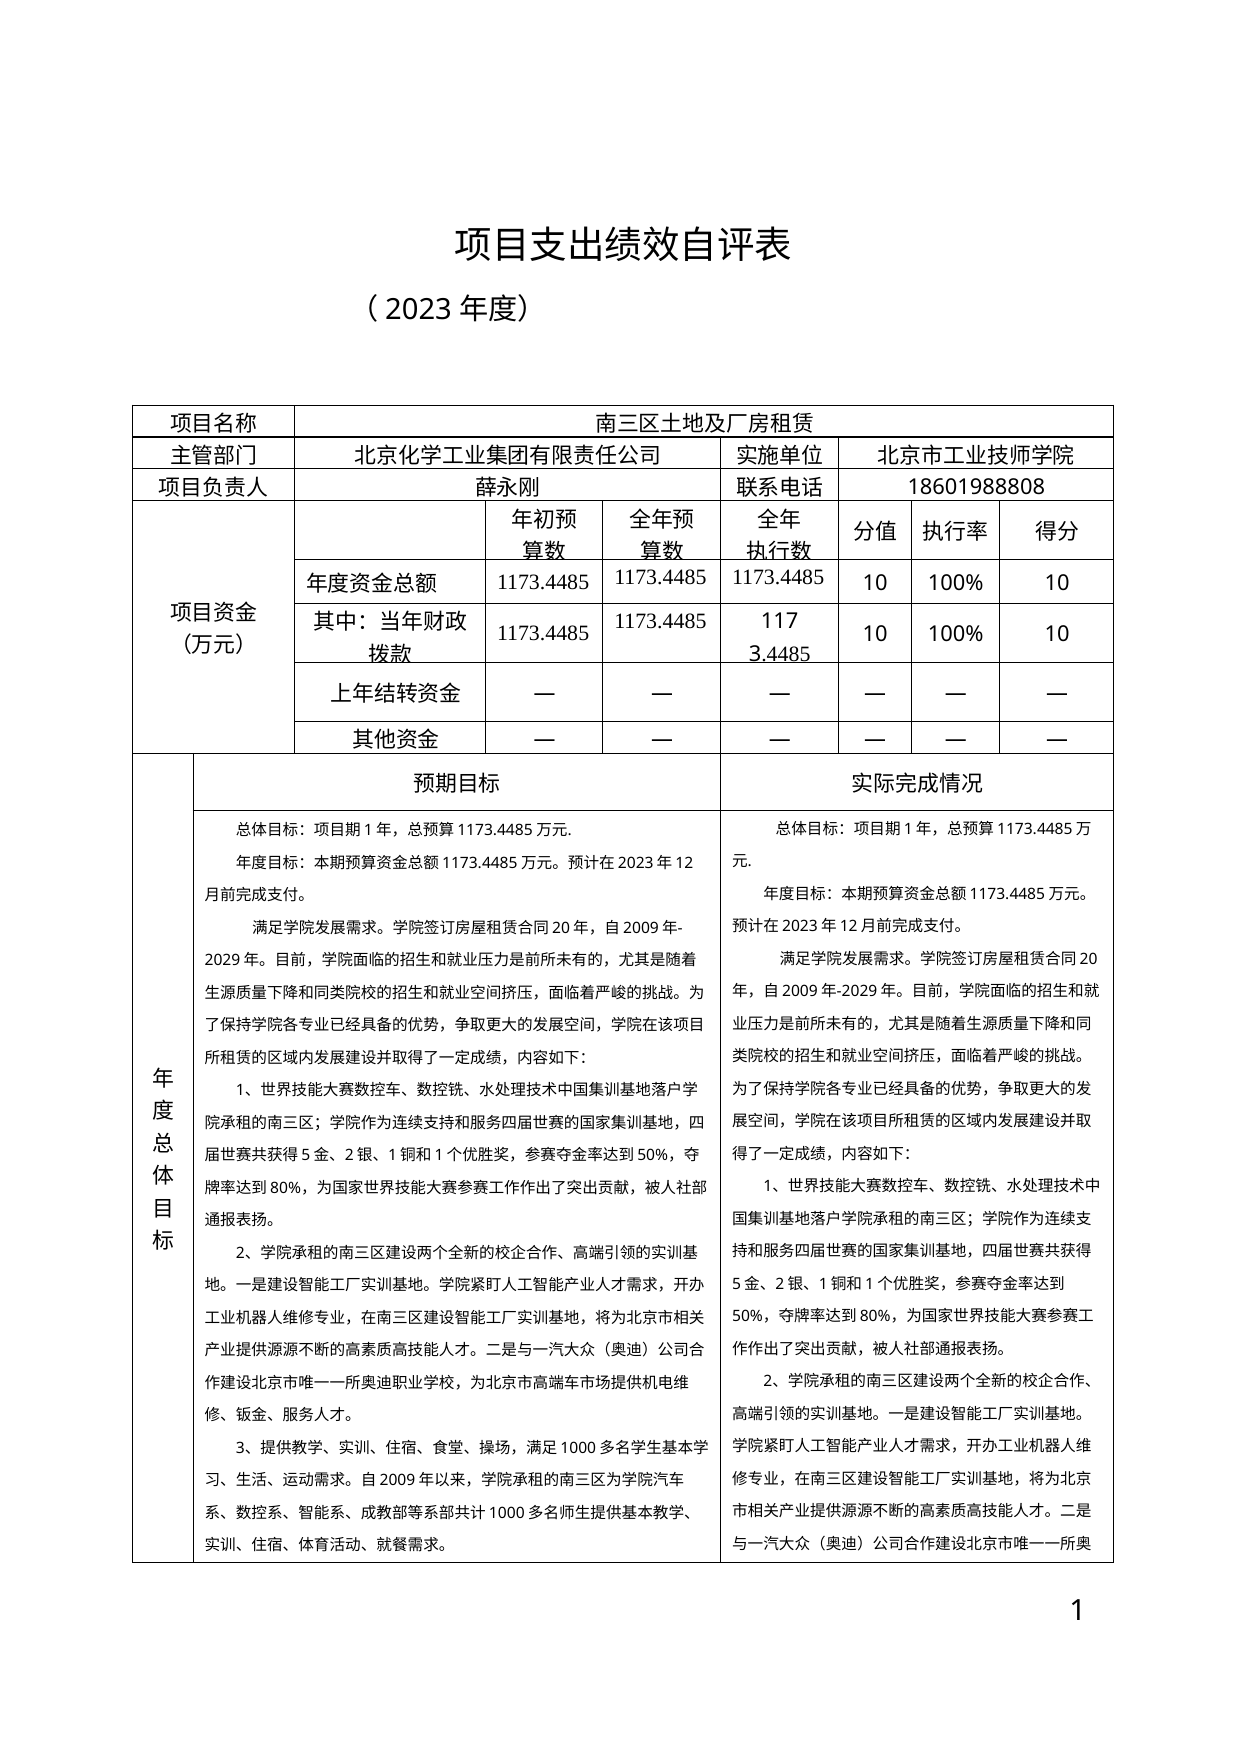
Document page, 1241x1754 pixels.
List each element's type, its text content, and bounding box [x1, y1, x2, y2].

table_cell — [839, 722, 911, 753]
table_cell — [912, 722, 999, 753]
table_header 项目名称 [133, 406, 294, 436]
table_cell — [603, 663, 720, 721]
table_cell 其中：当年财政 拨款 [295, 604, 485, 662]
table_cell 10 [1000, 560, 1113, 603]
table_cell 1173.4485 [721, 604, 838, 662]
table_cell 执行率 [912, 501, 999, 559]
table_cell 1173.4485 [486, 560, 602, 603]
table_cell 联系电话 [721, 469, 838, 500]
text 项目支出绩效自评表 [159, 209, 1087, 274]
table_cell — [603, 722, 720, 753]
table_cell 全年预 算数 [603, 501, 720, 559]
table_cell — [486, 663, 602, 721]
table_cell 北京化学工业集团有限责任公司 [295, 438, 720, 468]
table_cell 总体目标：项目期1年，总预算1173.4485万元. 年度目标：本期预算资金总额1173.4485万元。预计在2023年12月前完成支付。 满足学院发展需求。学院签订房屋租赁合同20年，自2009年-2029年。目前，学院面临的招生和就业压力是前所未有的，尤其是随着生源质量下降和同类院校的招生和就业空间挤压，面临着严峻的挑战。为了保持学院各专业已经具备的优势，争取更大的发展空间，学院在该项目所租赁的区域内发展建设并取得了一定成绩，内容如下： 1、世界技能大赛数控车、数控铣、水处理技术中国集训基地落户学院承租的南三区；学院作为连续支持和服务四届世赛的国家集训基地，四届世赛共获得5金、2银、1铜和1个优胜奖，参赛夺金率达到50%，夺牌率达到80%，为国家世界技能大赛参赛工作作出了突出贡献，被人社部通报表扬。 2、学院承租的南三区建设两个全新的校企合作、高端引领的实训基地。一是建设智能工厂实训基地。学院紧盯人工智能产业人才需求，开办工业机器人维修专业，在南三区建设智能工厂实训基地，将为北京市相关产业提供源源不断的高素质高技能人才。二是与一汽大众（奥迪）公司合作建设北京市唯一一所奥迪职业学校，为北京市高端车市场提供机电维修、钣金、服务人才。 3、提供教学、实训、住宿、食堂、操场，满足1000多名学生基本学习、生活、运动需求。自2009年以来，学院承租的南三区为学院汽车系、数控系、智能系、成教部等系部共计1000多名师生提供基本教学、实训、住宿、体育活动、就餐需求。 [721, 811, 1113, 1562]
table_cell — [839, 663, 911, 721]
table_cell 1173.4485 [721, 560, 838, 603]
table_cell 1173.4485 [486, 604, 602, 662]
table_cell 主管部门 [133, 438, 294, 468]
table_cell — [1000, 663, 1113, 721]
table_cell 年初预 算数 [486, 501, 602, 559]
table_cell 18601988808 [839, 469, 1113, 500]
table_cell 分值 [839, 501, 911, 559]
table_cell 得分 [1000, 501, 1113, 559]
table_cell 总体目标：项目期1年，总预算1173.4485万元. 年度目标：本期预算资金总额1173.4485万元。预计在2023年12月前完成支付。 满足学院发展需求。学院签订房屋租赁合同20年，自2009年-2029年。目前，学院面临的招生和就业压力是前所未有的，尤其是随着生源质量下降和同类院校的招生和就业空间挤压，面临着严峻的挑战。为了保持学院各专业已经具备的优势，争取更大的发展空间，学院在该项目所租赁的区域内发展建设并取得了一定成绩，内容如下： 1、世界技能大赛数控车、数控铣、水处理技术中国集训基地落户学院承租的南三区；学院作为连续支持和服务四届世赛的国家集训基地，四届世赛共获得5金、2银、1铜和1个优胜奖，参赛夺金率达到50%，夺牌率达到80%，为国家世界技能大赛参赛工作作出了突出贡献，被人社部通报表扬。 2、学院承租的南三区建设两个全新的校企合作、高端引领的实训基地。一是建设智能工厂实训基地。学院紧盯人工智能产业人才需求，开办工业机器人维修专业，在南三区建设智能工厂实训基地，将为北京市相关产业提供源源不断的高素质高技能人才。二是与一汽大众（奥迪）公司合作建设北京市唯一一所奥迪职业学校，为北京市高端车市场提供机电维修、钣金、服务人才。 3、提供教学、实训、住宿、食堂、操场，满足1000多名学生基本学习、生活、运动需求。自2009年以来，学院承租的南三区为学院汽车系、数控系、智能系、成教部等系部共计1000多名师生提供基本教学、实训、住宿、体育活动、就餐需求。 [194, 811, 720, 1562]
table_cell 年度资金总额 [295, 560, 485, 603]
table_cell 1173.4485 [603, 604, 720, 662]
table_cell 100% [912, 560, 999, 603]
table_cell 100% [912, 604, 999, 662]
table_cell 10 [1000, 604, 1113, 662]
table_cell 实际完成情况 [721, 754, 1113, 810]
table_cell [295, 501, 485, 559]
table_header 南三区土地及厂房租赁 [295, 406, 1113, 436]
table_cell 项目资金 （万元） [133, 501, 294, 753]
table_cell — [912, 663, 999, 721]
table_cell — [1000, 722, 1113, 753]
table_cell — [721, 722, 838, 753]
table_cell 薛永刚 [295, 469, 720, 500]
table_cell — [721, 663, 838, 721]
table_cell 其他资金 [295, 722, 485, 753]
table_cell 年度总体目标 [133, 754, 193, 1562]
text （ 2023 年度） [159, 274, 1087, 339]
table_cell 10 [839, 560, 911, 603]
table_cell 北京市工业技师学院 [839, 438, 1113, 468]
table_cell — [486, 722, 602, 753]
table_cell 全年 执行数 [721, 501, 838, 559]
table_cell 预期目标 [194, 754, 720, 810]
table_cell 实施单位 [721, 438, 838, 468]
table_cell 1173.4485 [603, 560, 720, 603]
table_cell 上年结转资金 [295, 663, 485, 721]
table_cell 10 [839, 604, 911, 662]
table_cell 项目负责人 [133, 469, 294, 500]
